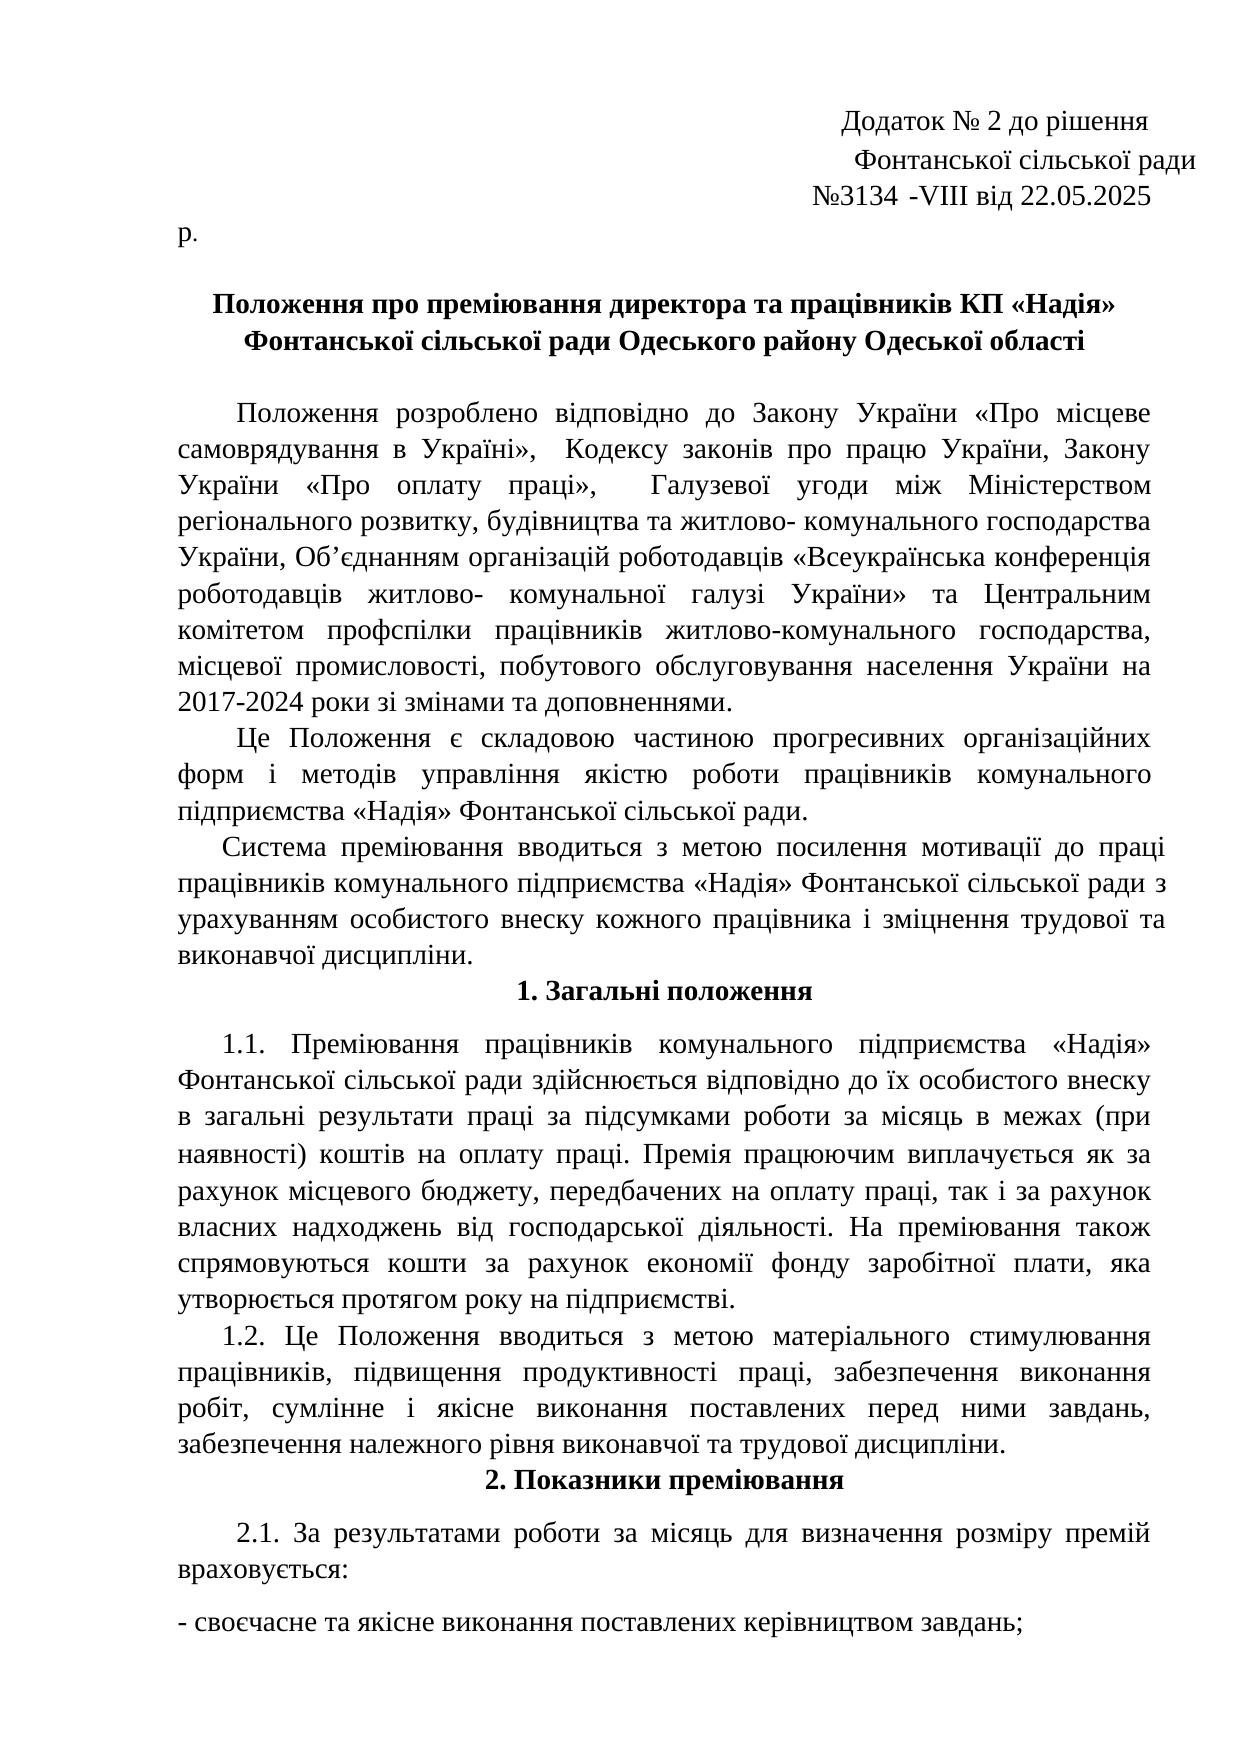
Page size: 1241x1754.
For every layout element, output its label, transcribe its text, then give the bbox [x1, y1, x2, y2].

text Це Положення є складовою частиною прогресивних організаційних форм і методів управління якістю роботи працівників комунального підприємства «Надія» Фонтанської сільської ради. [177, 720, 1152, 826]
text Положення про преміювання директора та працівників КП «Надія» Фонтанської сільської ради Одеського району Одеської області [177, 287, 1152, 356]
text 2. Показники преміювання [177, 1462, 1152, 1496]
text Положення розроблено відповідно до Закону України «Про місцеве самоврядування в Україні», Кодексу законів про працю України, Закону України «Про оплату праці», Галузевої угоди між Міністерством регіонального розвитку, будівництва та житлово- комунального господарства України, Об’єднанням організацій роботодавців «Всеукраїнська конференція роботодавців житлово- комунальної галузі України» та Центральним комітетом профспілки працівників житлово-комунального господарства, місцевої промисловості, побутового обслуговування населення України на 2017-2024 роки зі змінами та доповненнями. [177, 395, 1152, 718]
text - своєчасне та якісне виконання поставлених керівництвом завдань; [162, 1604, 1152, 1637]
text 1.2. Це Положення вводиться з метою матеріального стимулювання працівників, підвищення продуктивності праці, забезпечення виконання робіт, сумлінне і якісне виконання поставлених перед ними завдань, забезпечення належного рівня виконавчої та трудової дисципліни. [177, 1318, 1152, 1459]
text 1. Загальні положення [177, 973, 1152, 1007]
text №3134-VIII від 22.05.2025 р. [177, 178, 1152, 248]
text 1.1. Преміювання працівників комунального підприємства «Надія» Фонтанської сільської ради здійснюється відповідно до їх особистого внеску в загальні результати праці за підсумками роботи за місяць в межах (при наявності) коштів на оплату праці. Премія працюючим виплачується як за рахунок місцевого бюджету, передбачених на оплату праці, так і за рахунок власних надходжень від господарської діяльності. На преміювання також спрямовуються кошти за рахунок економії фонду заробітної плати, яка утворюється протягом року на підприємстві. [177, 1026, 1152, 1315]
text Фонтанської сільської ради [177, 142, 1152, 176]
text Система преміювання вводиться з метою посилення мотивації до праці працівників комунального підприємства «Надія» Фонтанської сільської ради з урахуванням особистого внеску кожного працівника і зміцнення трудової та виконавчої дисципліни. [177, 829, 1166, 971]
text Додаток № 2 до рішення [767, 103, 1152, 137]
text 2.1. За результатами роботи за місяць для визначення розміру премій враховується: [177, 1515, 1152, 1585]
